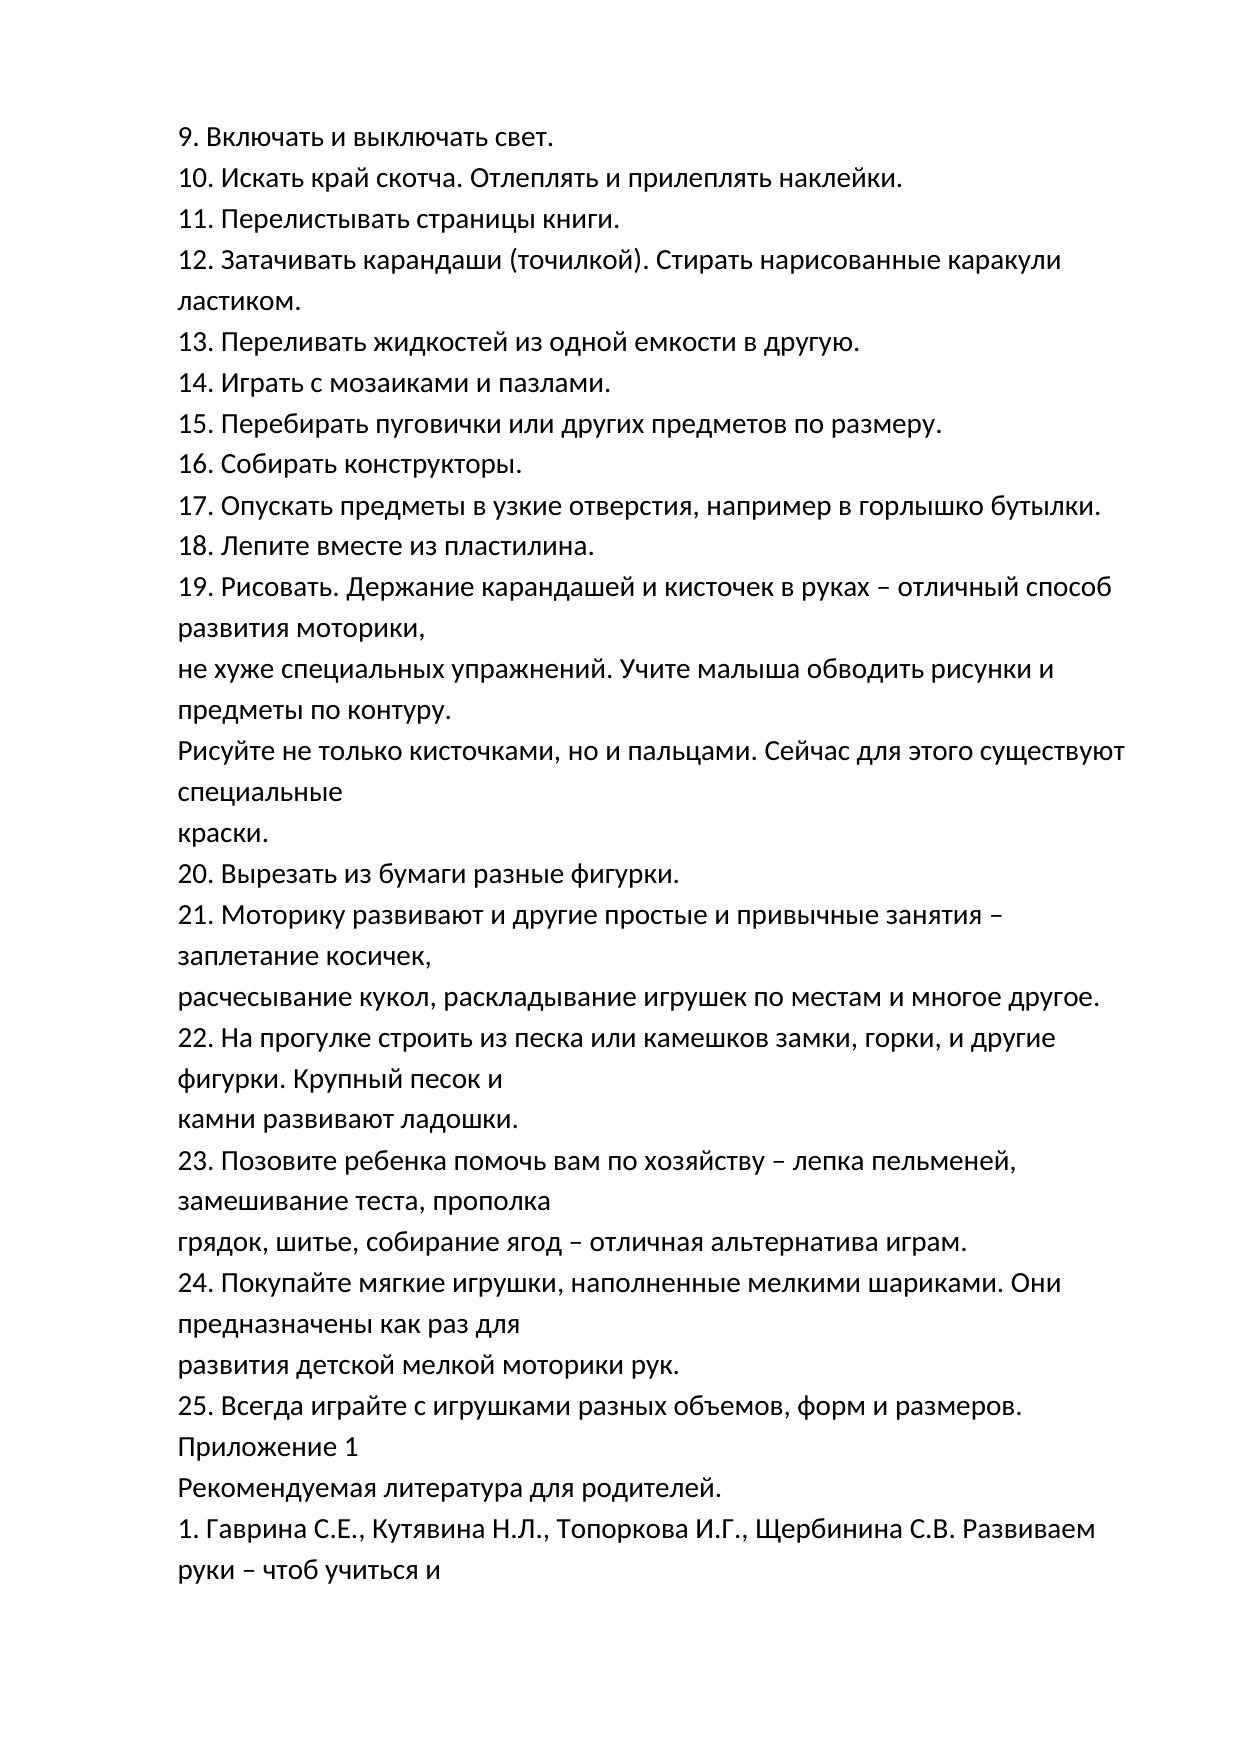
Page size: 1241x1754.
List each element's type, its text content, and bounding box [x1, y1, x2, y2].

text 22. На прогулке строить из песка или камешков замки, горки, и другие фигурки. Крупный песок и [177, 1019, 1152, 1095]
text 16. Собирать конструкторы. [177, 446, 1152, 481]
text 1. Гаврина С.Е., Кутявина Н.Л., Топоркова И.Г., Щербинина С.В. Развиваем руки – чтоб учиться и [177, 1510, 1152, 1587]
text 19. Рисовать. Держание карандашей и кисточек в руках – отличный способ развития моторики, [177, 568, 1152, 645]
text камни развивают ладошки. [177, 1101, 1152, 1136]
text 10. Искать край скотча. Отлеплять и прилеплять наклейки. [177, 159, 1152, 195]
text 14. Играть с мозаиками и пазлами. [177, 364, 1152, 399]
text развития детской мелкой моторики рук. [177, 1346, 1152, 1382]
text 15. Перебирать пуговички или других предметов по размеру. [177, 405, 1152, 440]
text 17. Опускать предметы в узкие отверстия, например в горлышко бутылки. [177, 487, 1152, 522]
text 23. Позовите ребенка помочь вам по хозяйству – лепка пельменей, замешивание теста, прополка [177, 1142, 1152, 1218]
text Приложение 1 [177, 1428, 1152, 1464]
text 11. Перелистывать страницы книги. [177, 200, 1152, 236]
text краски. [177, 814, 1152, 850]
text 20. Вырезать из бумаги разные фигурки. [177, 855, 1152, 891]
text 21. Моторику развивают и другие простые и привычные занятия – заплетание косичек, [177, 896, 1152, 972]
text Рисуйте не только кисточками, но и пальцами. Сейчас для этого существуют специальные [177, 732, 1152, 809]
text 18. Лепите вместе из пластилина. [177, 527, 1152, 563]
text 24. Покупайте мягкие игрушки, наполненные мелкими шариками. Они предназначены как раз для [177, 1264, 1152, 1341]
text 13. Переливать жидкостей из одной емкости в другую. [177, 323, 1152, 358]
text Рекомендуемая литература для родителей. [177, 1469, 1152, 1505]
text 25. Всегда играйте с игрушками разных объемов, форм и размеров. [177, 1387, 1152, 1423]
text не хуже специальных упражнений. Учите малыша обводить рисунки и предметы по контуру. [177, 650, 1152, 727]
text 9. Включать и выключать свет. [177, 118, 1152, 154]
text 12. Затачивать карандаши (точилкой). Стирать нарисованные каракули ластиком. [177, 241, 1152, 317]
text расчесывание кукол, раскладывание игрушек по местам и многое другое. [177, 978, 1152, 1013]
text грядок, шитье, собирание ягод – отличная альтернатива играм. [177, 1223, 1152, 1259]
